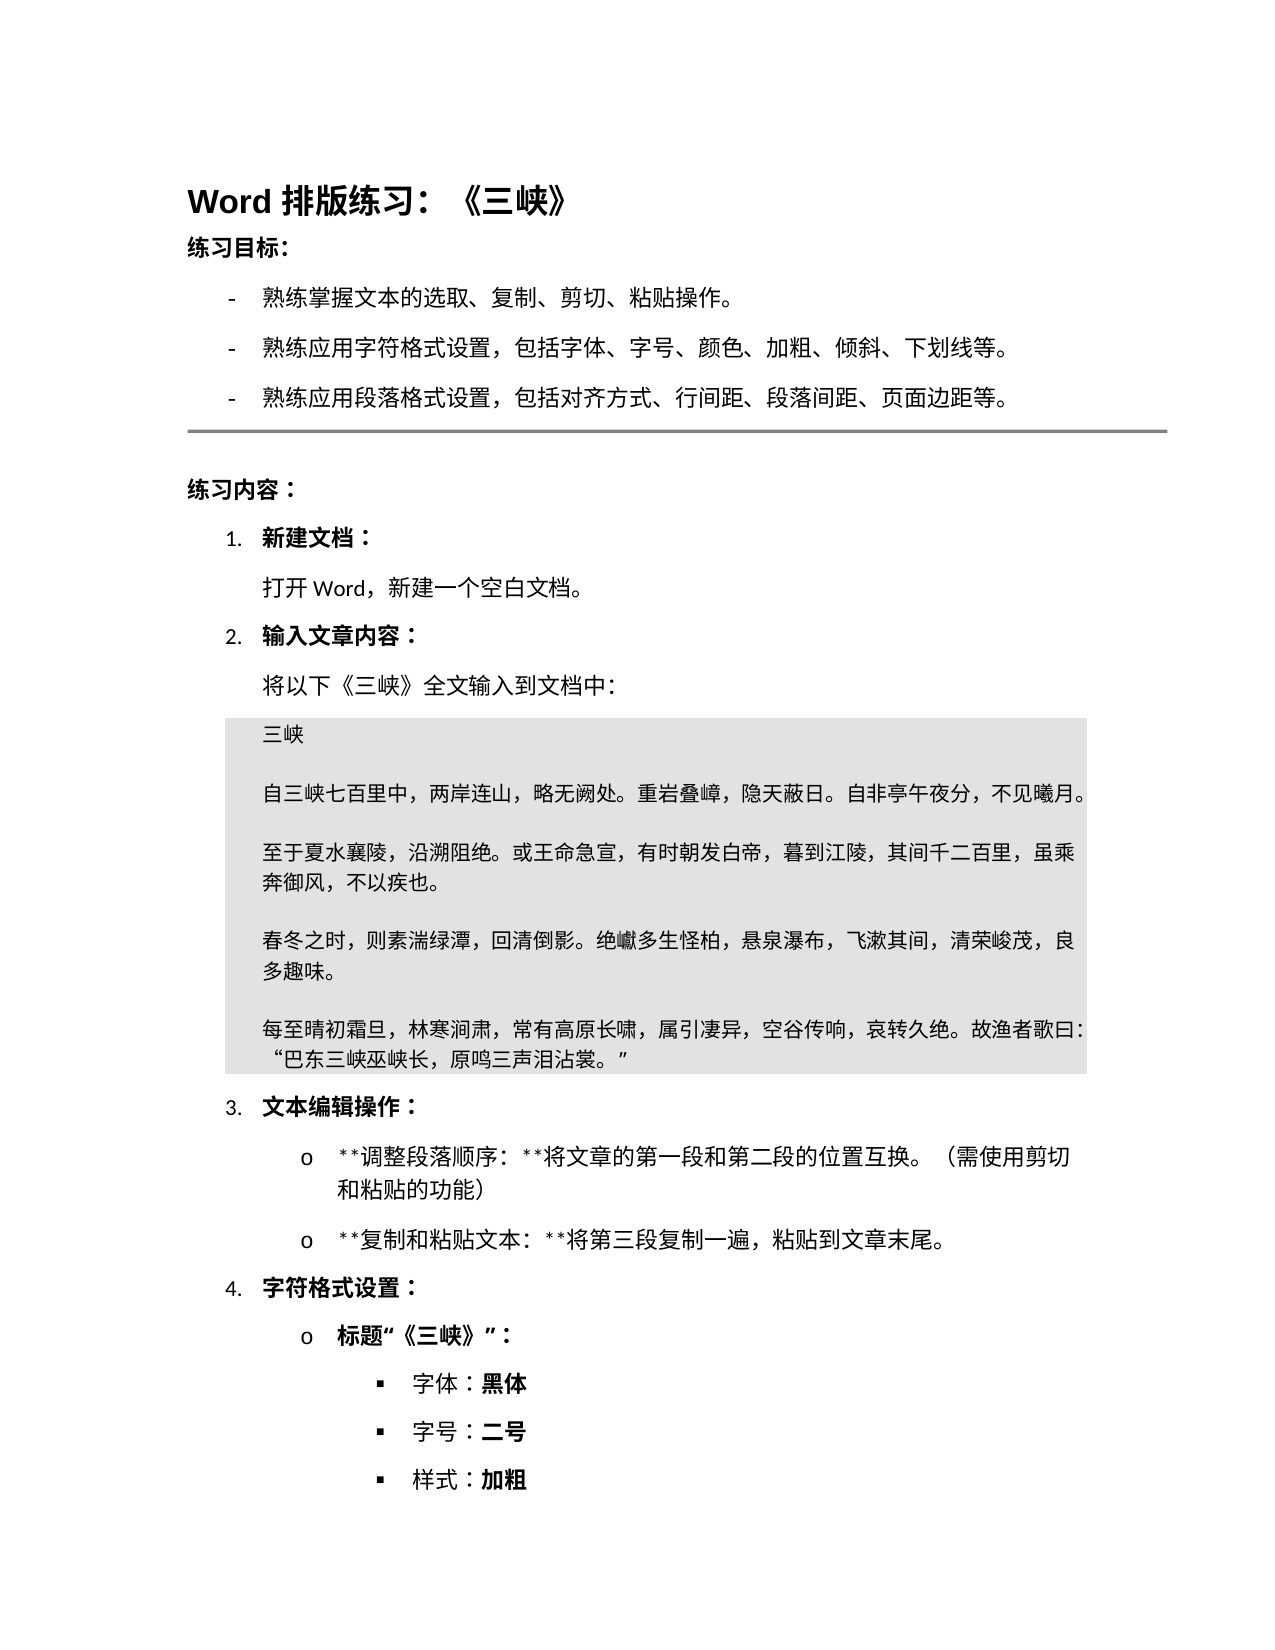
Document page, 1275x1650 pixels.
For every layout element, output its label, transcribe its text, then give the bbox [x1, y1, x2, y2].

list 新建文档： [225, 522, 1087, 553]
subtitle Word 排版练习：《三峡》 [187, 175, 1087, 223]
list 字符格式设置： [225, 1272, 1087, 1303]
list 字号：二号 [375, 1416, 1087, 1447]
list 三峡 自三峡七百里中，两岸连山，略无阙处。重岩叠嶂，隐天蔽日。自非亭午夜分，不见曦月。 至于夏水襄陵，沿溯阻绝。或王命急宣，有时朝发白帝，暮到江陵，其间千二百里，虽乘奔御风，不以疾也。 春冬之时，则素湍绿潭，回清倒影。绝巘多生怪柏，悬泉瀑布，飞漱其间，清荣峻茂，良多趣味。 每至晴初霜旦，林寒涧肃，常有高原长啸，属引凄异，空谷传响，哀转久绝。故渔者歌曰：“巴东三峡巫峡长，原鸣三声泪沾裳。” [225, 718, 1087, 1074]
list 打开Word，新建一个空白文档。 [225, 570, 1087, 604]
list **调整段落顺序：**将文章的第一段和第二段的位置互换。（需使用剪切和粘贴的功能） [300, 1139, 1087, 1205]
list **复制和粘贴文本：**将第三段复制一遍，粘贴到文章末尾。 [300, 1222, 1087, 1255]
list 样式：加粗 [375, 1464, 1087, 1495]
list 标题“《三峡》”： [300, 1320, 1087, 1351]
text 练习内容： [187, 474, 1087, 506]
list 文本编辑操作： [225, 1091, 1087, 1122]
list 熟练应用段落格式设置，包括对齐方式、行间距、段落间距、页面边距等。 [225, 379, 1087, 413]
list 输入文章内容： [225, 620, 1087, 652]
list 熟练应用字符格式设置，包括字体、字号、颜色、加粗、倾斜、下划线等。 [225, 329, 1087, 363]
text 练习目标： [187, 229, 1087, 263]
list 字体：黑体 [375, 1368, 1087, 1399]
list 将以下《三峡》全文输入到文档中： [225, 668, 1087, 702]
list 熟练掌握文本的选取、复制、剪切、粘贴操作。 [225, 279, 1087, 313]
